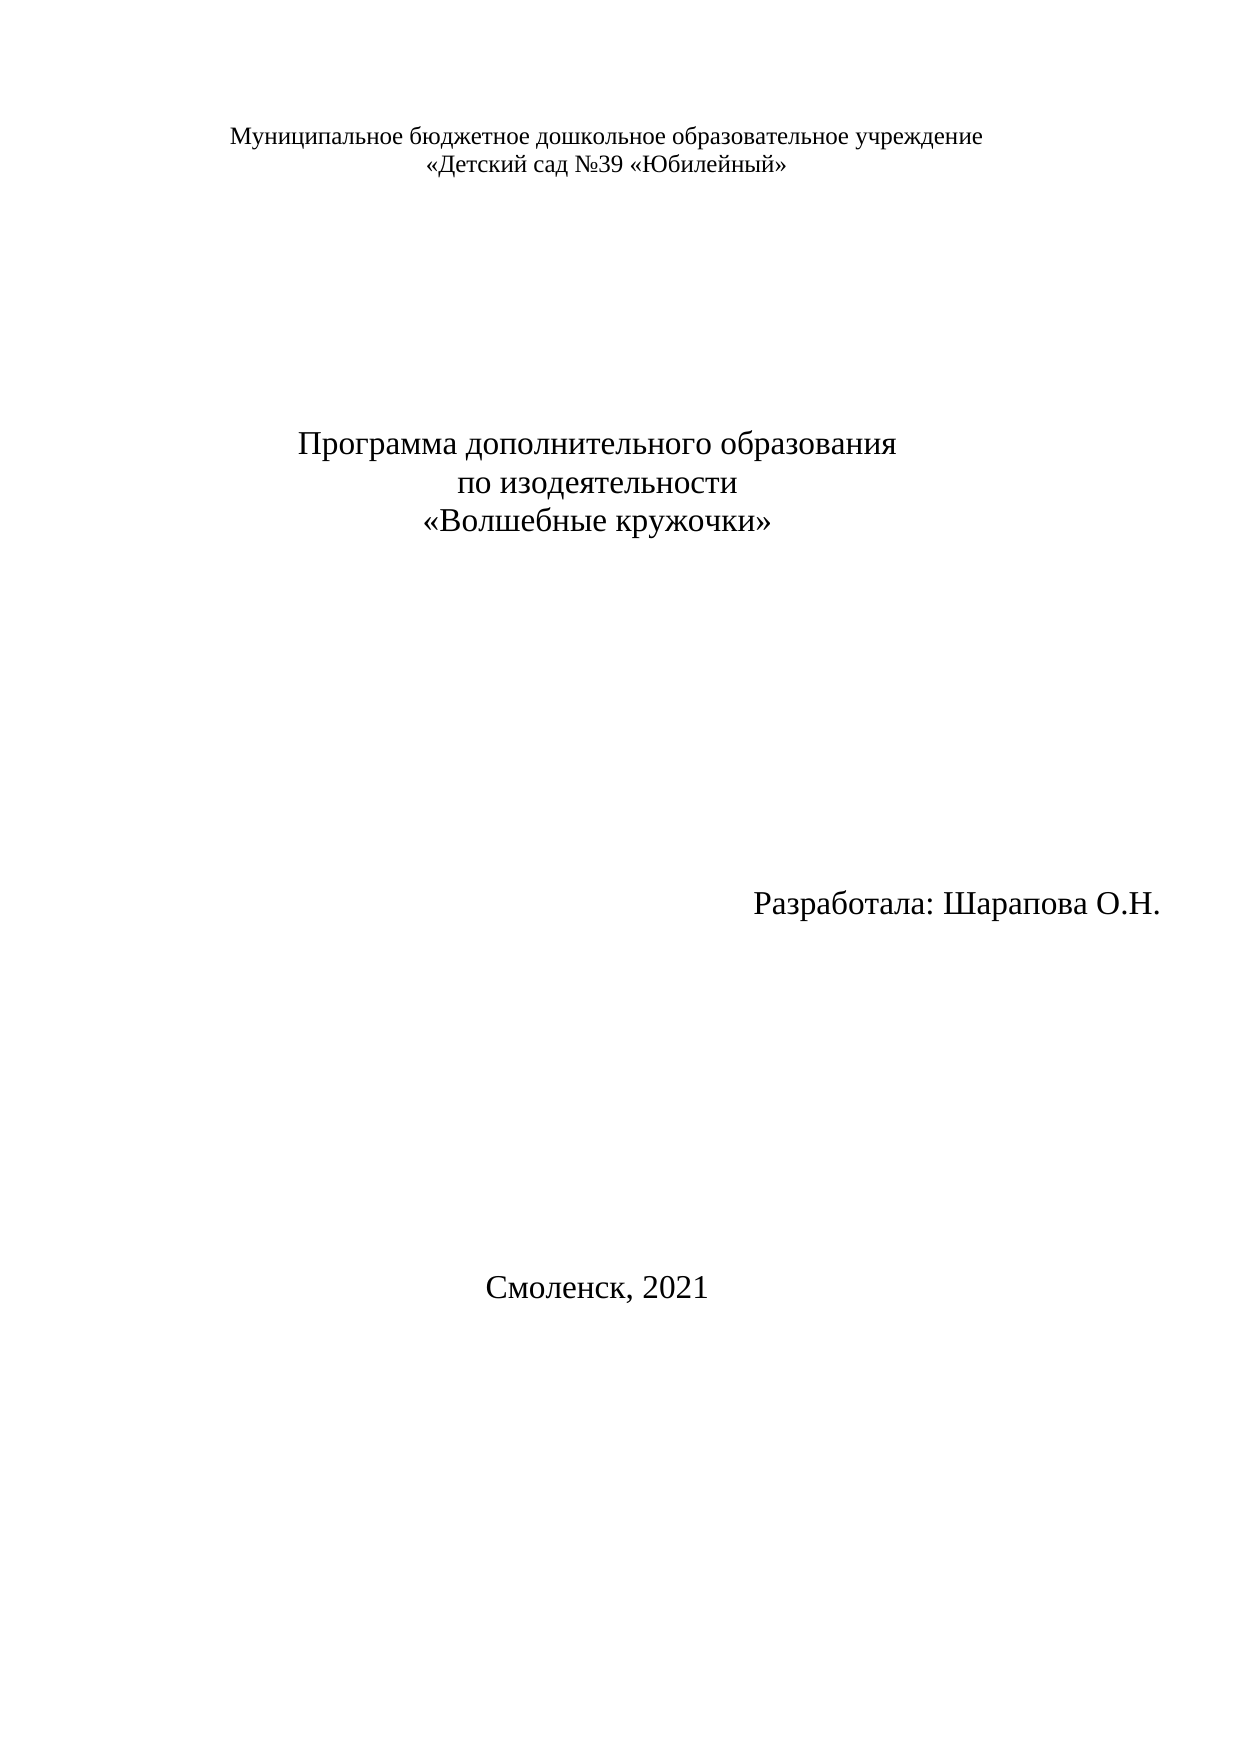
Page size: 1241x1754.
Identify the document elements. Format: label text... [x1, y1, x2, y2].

text «Детский сад №39 «Юбилейный» [52, 149, 1161, 178]
text по изодеятельности [33, 462, 1161, 500]
text Разработала: Шарапова О.Н. [33, 884, 1161, 922]
text «Волшебные кружочки» [33, 500, 1161, 539]
text Смоленск, 2021 [33, 1267, 1161, 1305]
text Муниципальное бюджетное дошкольное образовательное учреждение [52, 121, 1161, 149]
text Программа дополнительного образования [33, 424, 1161, 462]
